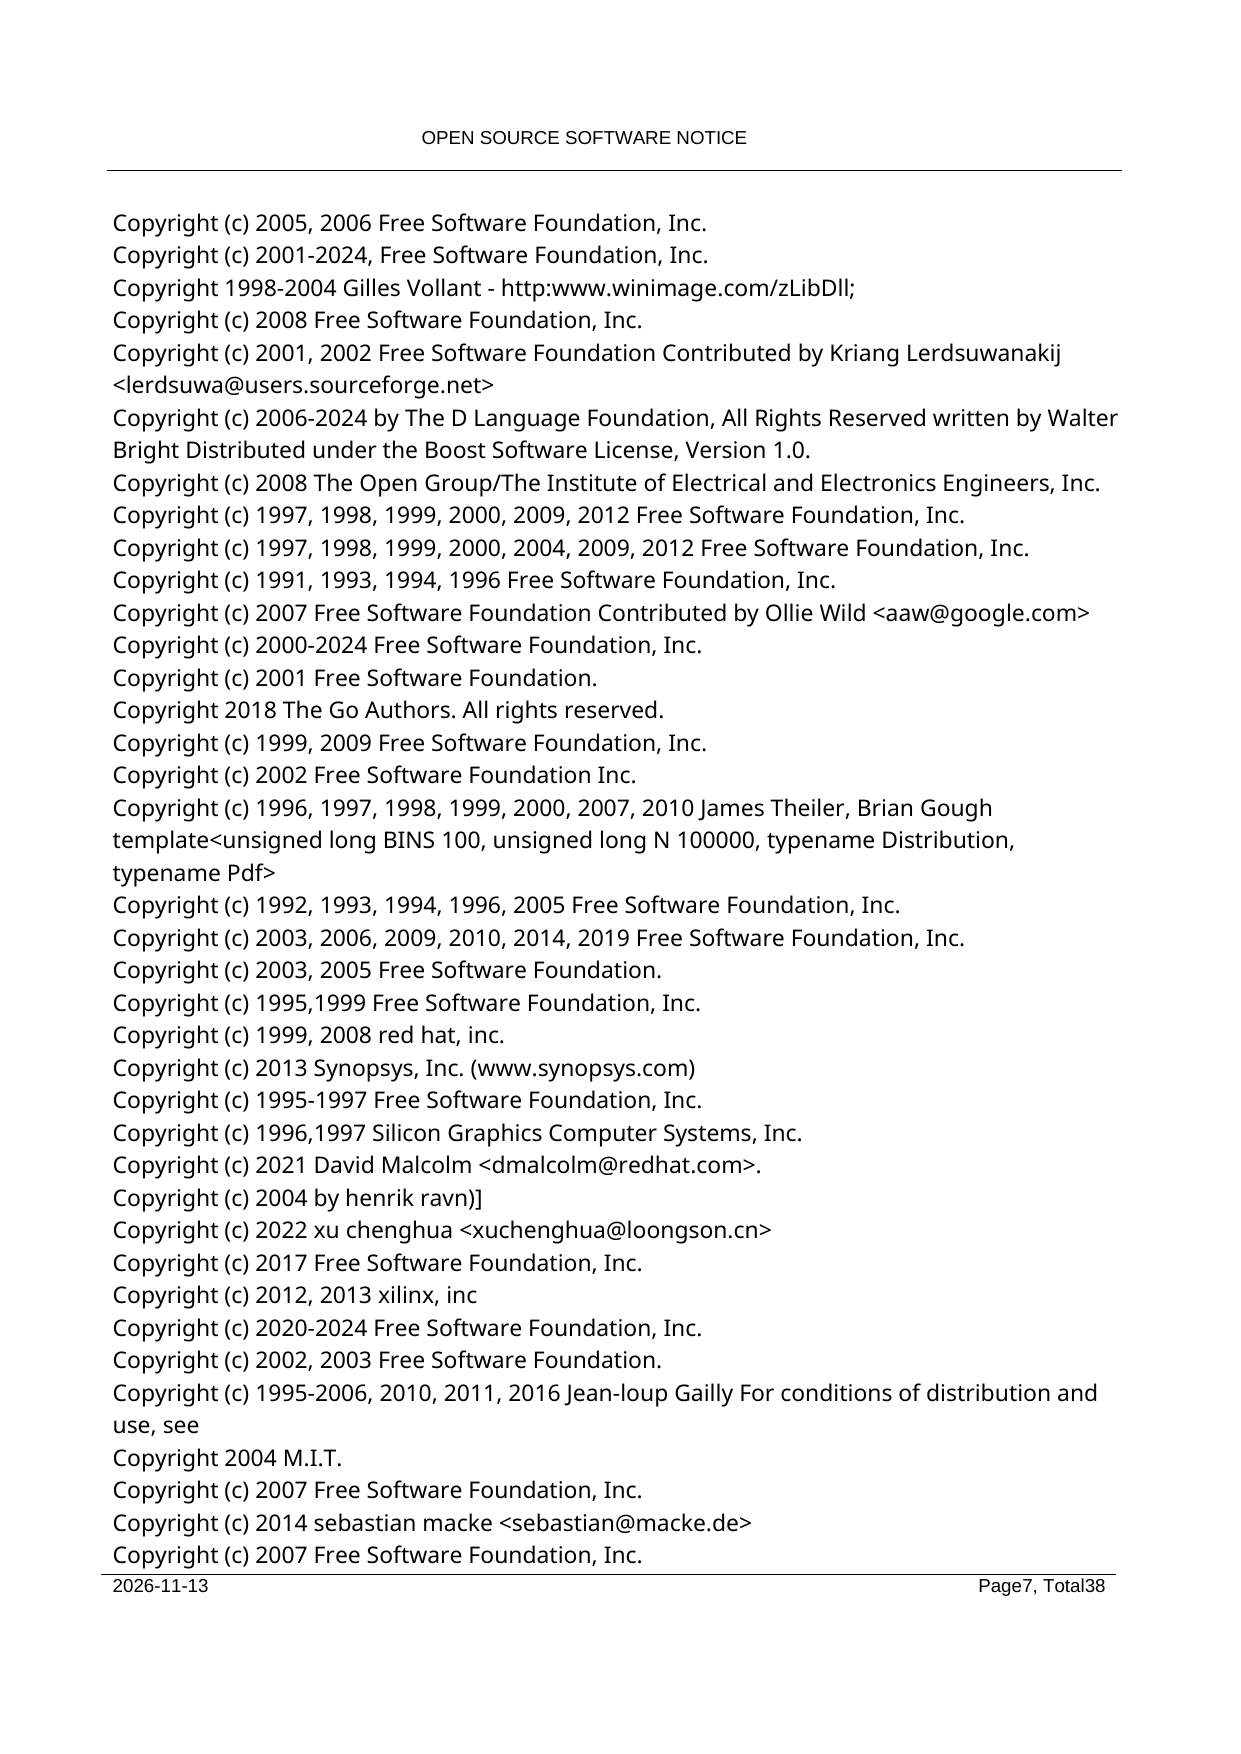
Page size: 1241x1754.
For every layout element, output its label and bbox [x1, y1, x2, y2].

text [112, 206, 1128, 1571]
